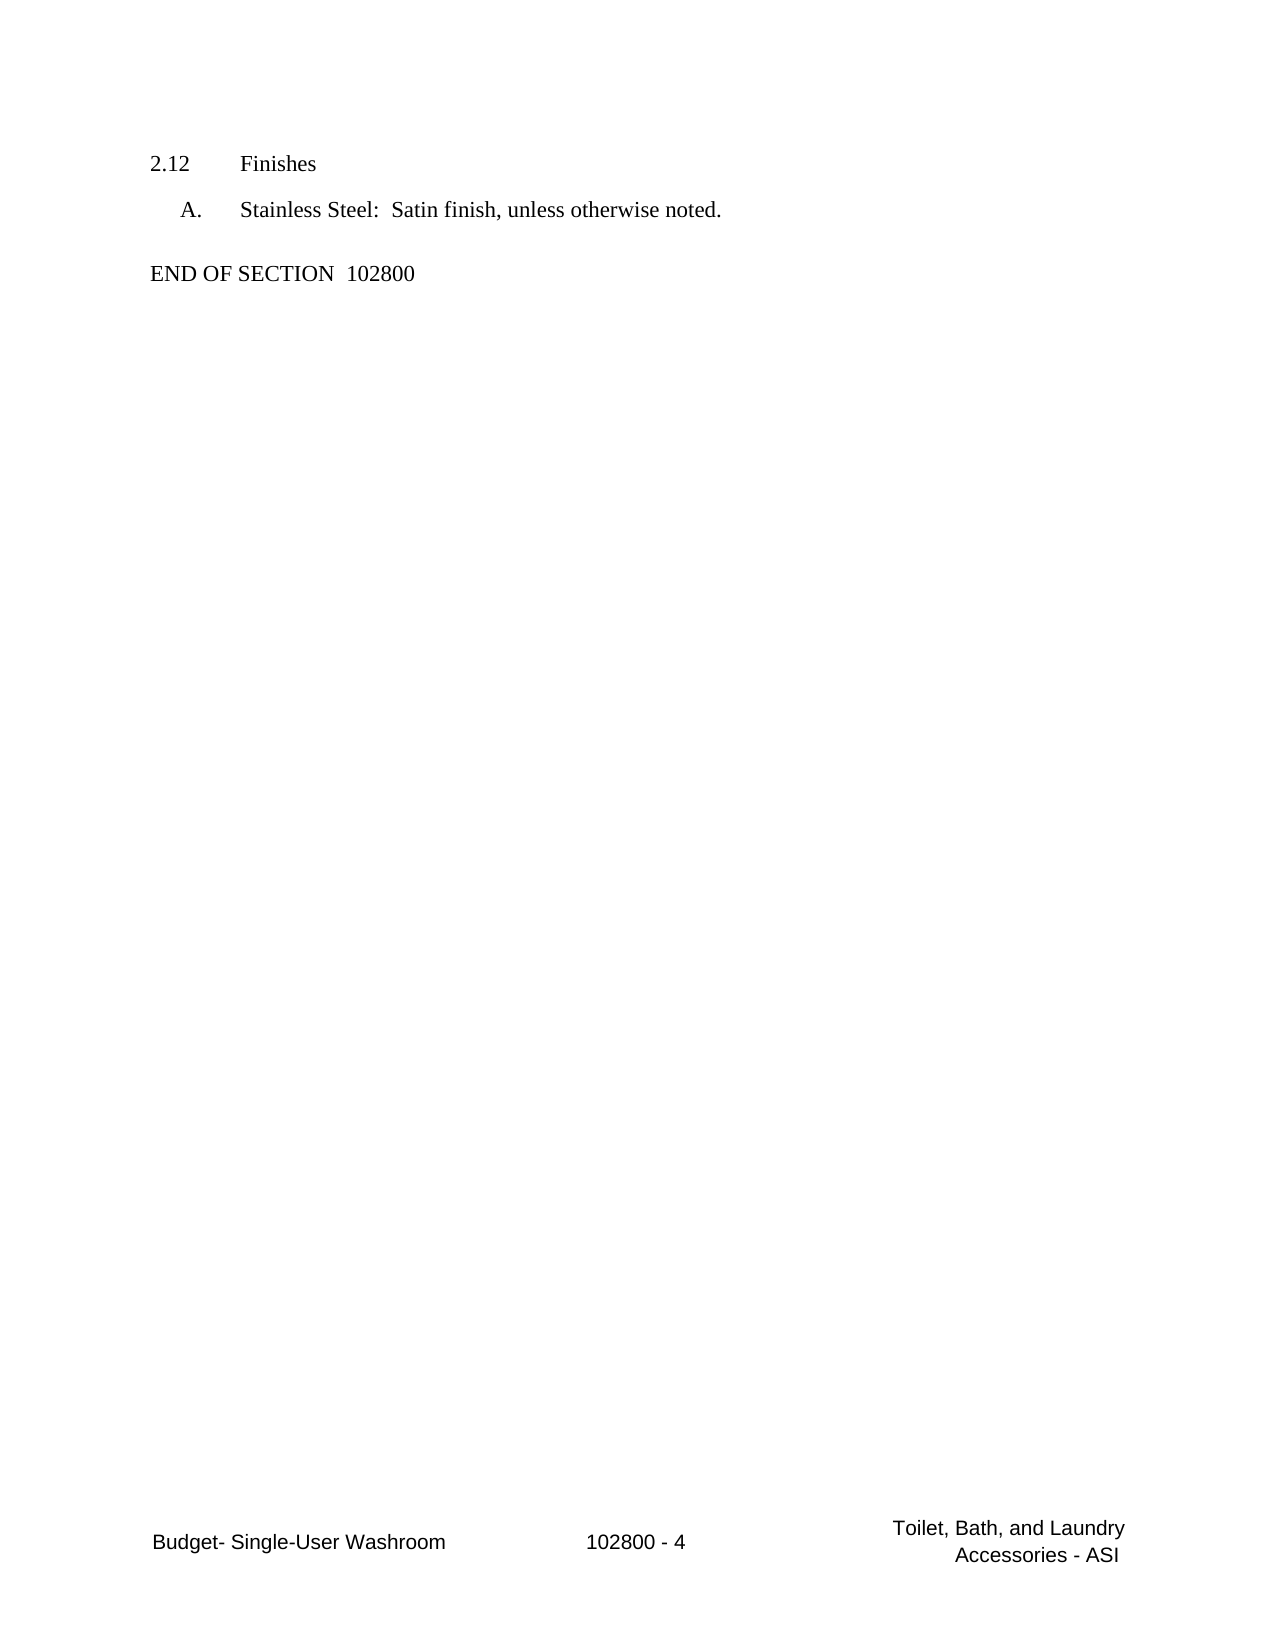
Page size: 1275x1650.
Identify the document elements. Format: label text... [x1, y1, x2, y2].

text Stainless Steel: Satin finish, unless otherwise noted. [180, 196, 1125, 222]
text Finishes [150, 150, 1125, 176]
list END OF SECTION 102800 [150, 260, 1125, 286]
